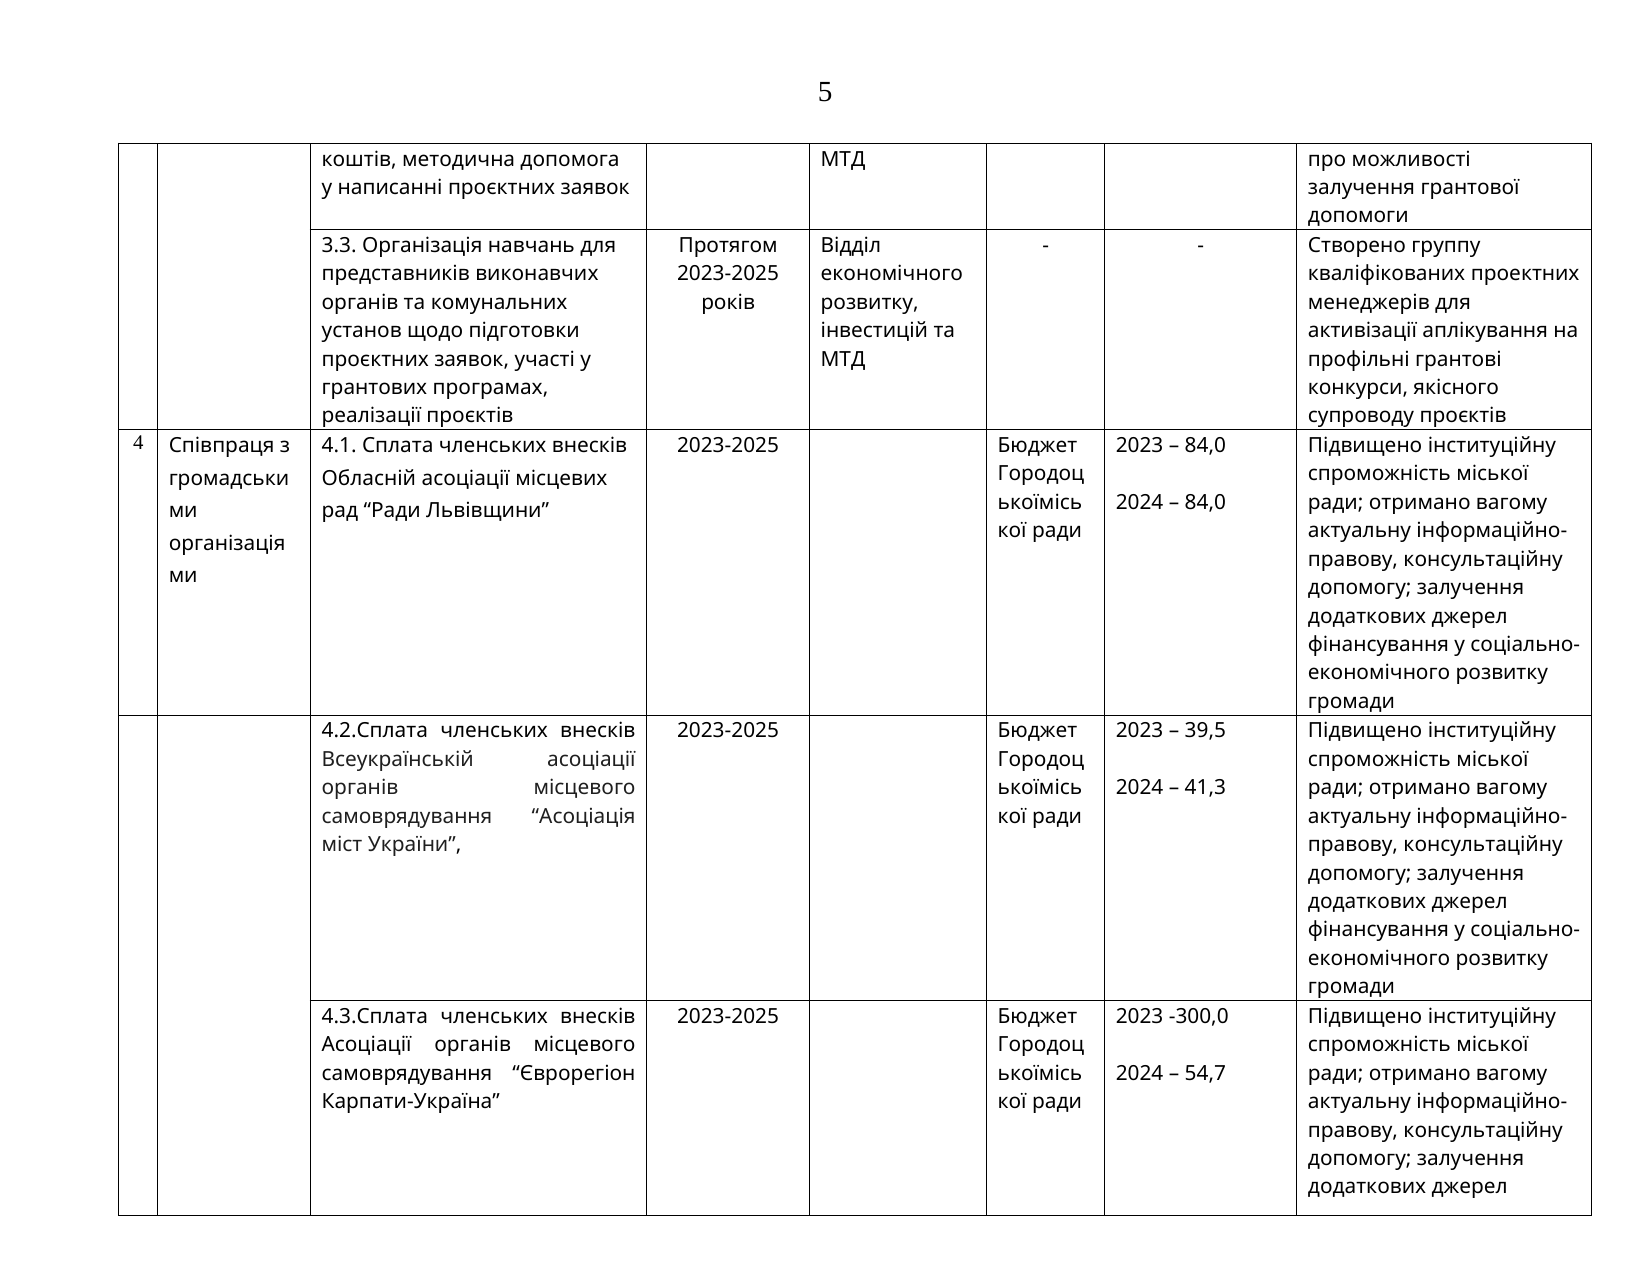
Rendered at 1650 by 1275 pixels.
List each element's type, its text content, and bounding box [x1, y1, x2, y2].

table_cell Протягом 2023-2025 років [647, 230, 809, 429]
table_cell [119, 144, 157, 429]
table_cell - [1105, 230, 1296, 429]
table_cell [647, 144, 809, 229]
table_cell [810, 1001, 986, 1215]
table_cell [810, 430, 986, 714]
table_cell [119, 716, 157, 1215]
table_cell 2023-2025 [647, 716, 809, 1000]
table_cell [987, 1001, 1104, 1215]
table_cell 4.2.Сплата членських внесків Всеукраїнській асоціації органів місцевого самоврядування “Асоціація міст України”, [311, 716, 646, 1000]
table_cell Бюджет Городоцькоїміської ради [987, 430, 1104, 714]
table_cell 2023 – 84,0 2024 – 84,0 [1105, 430, 1296, 714]
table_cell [311, 1001, 646, 1215]
table_cell 2023-2025 [647, 1001, 809, 1215]
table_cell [1297, 1001, 1591, 1215]
table_cell – [987, 144, 1104, 229]
table_cell Співпраця з громадськими організаціями [158, 430, 310, 714]
table_cell 3.3. Організація навчань для представників виконавчих органів та комунальних установ щодо підготовки проєктних заявок, участі у грантових програмах, реалізації проєктів [311, 230, 646, 429]
table_cell Створено группу кваліфікованих проектних менеджерів для активізації аплікування на профільні грантові конкурси, якісного супроводу проєктів [1297, 230, 1591, 429]
table_cell - [987, 230, 1104, 429]
table_cell Підвищено поінформованість установ міської територіальної громади про можливості залучення грантової допомоги [1408, 144, 1591, 229]
table_cell 4.1. Сплата членських внесків Обласній асоціації місцевих рад “Ради Львівщини” [311, 430, 646, 714]
table_cell Відділ економічного розвитку, інвестицій та МТД [810, 144, 986, 229]
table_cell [1105, 1001, 1296, 1215]
table_cell 2023 – 39,5 2024 – 41,3 [1105, 716, 1296, 1000]
table_cell Відділ економічного розвитку, інвестицій та МТД [810, 230, 986, 429]
table_cell – [1105, 144, 1296, 229]
table_cell Бюджет Городоцькоїміської ради [987, 716, 1104, 1000]
table_cell [810, 716, 986, 1000]
table_cell [158, 144, 310, 429]
table_cell [158, 716, 310, 1215]
table_cell 4 [119, 430, 157, 714]
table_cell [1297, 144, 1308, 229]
table_cell 2023-2025 [647, 430, 809, 714]
